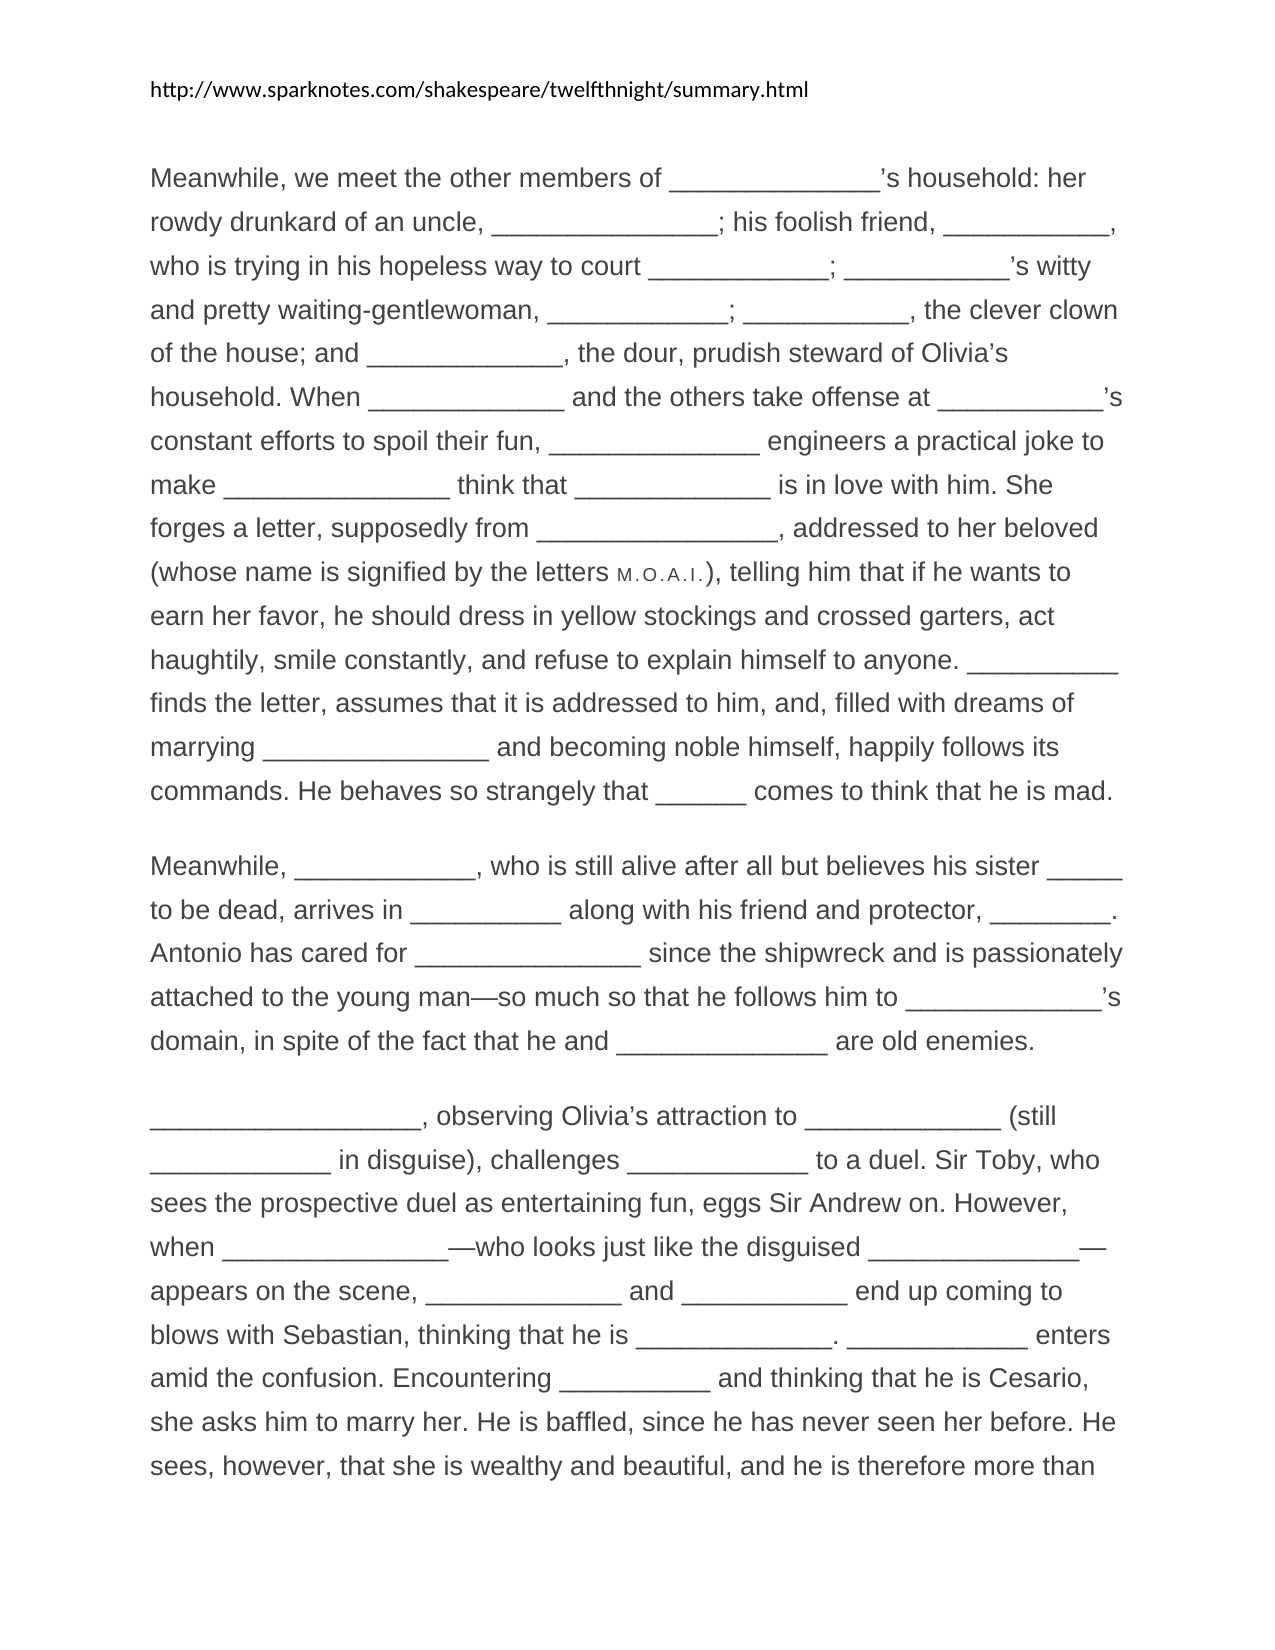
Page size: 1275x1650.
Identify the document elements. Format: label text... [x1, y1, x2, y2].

text Meanwhile, we meet the other members of ______________’s household: her rowdy drunkard of an uncle, _______________; his foolish friend, ___________, who is trying in his hopeless way to court ____________; ___________’s witty and pretty waiting-gentlewoman, ____________; ___________, the clever clown of the house; and _____________, the dour, prudish steward of Olivia’s household. When _____________ and the others take offense at ___________’s constant efforts to spoil their fun, ______________ engineers a practical joke to make _______________ think that _____________ is in love with him. She forges a letter, supposedly from ________________, addressed to her beloved (whose name is signified by the letters M.O.A.I.), telling him that if he wants to earn her favor, he should dress in yellow stockings and crossed garters, act haughtily, smile constantly, and refuse to explain himself to anyone. __________ finds the letter, assumes that it is addressed to him, and, filled with dreams of marrying _______________ and becoming noble himself, happily follows its commands. He behaves so strangely that ______ comes to think that he is mad. [150, 150, 1125, 806]
text Meanwhile, ____________, who is still alive after all but believes his sister _____ to be dead, arrives in __________ along with his friend and protector, ________. Antonio has cared for _______________ since the shipwreck and is passionately attached to the young man—so much so that he follows him to _____________’s domain, in spite of the fact that he and ______________ are old enemies. [150, 837, 1125, 1056]
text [150, 1087, 1125, 1481]
